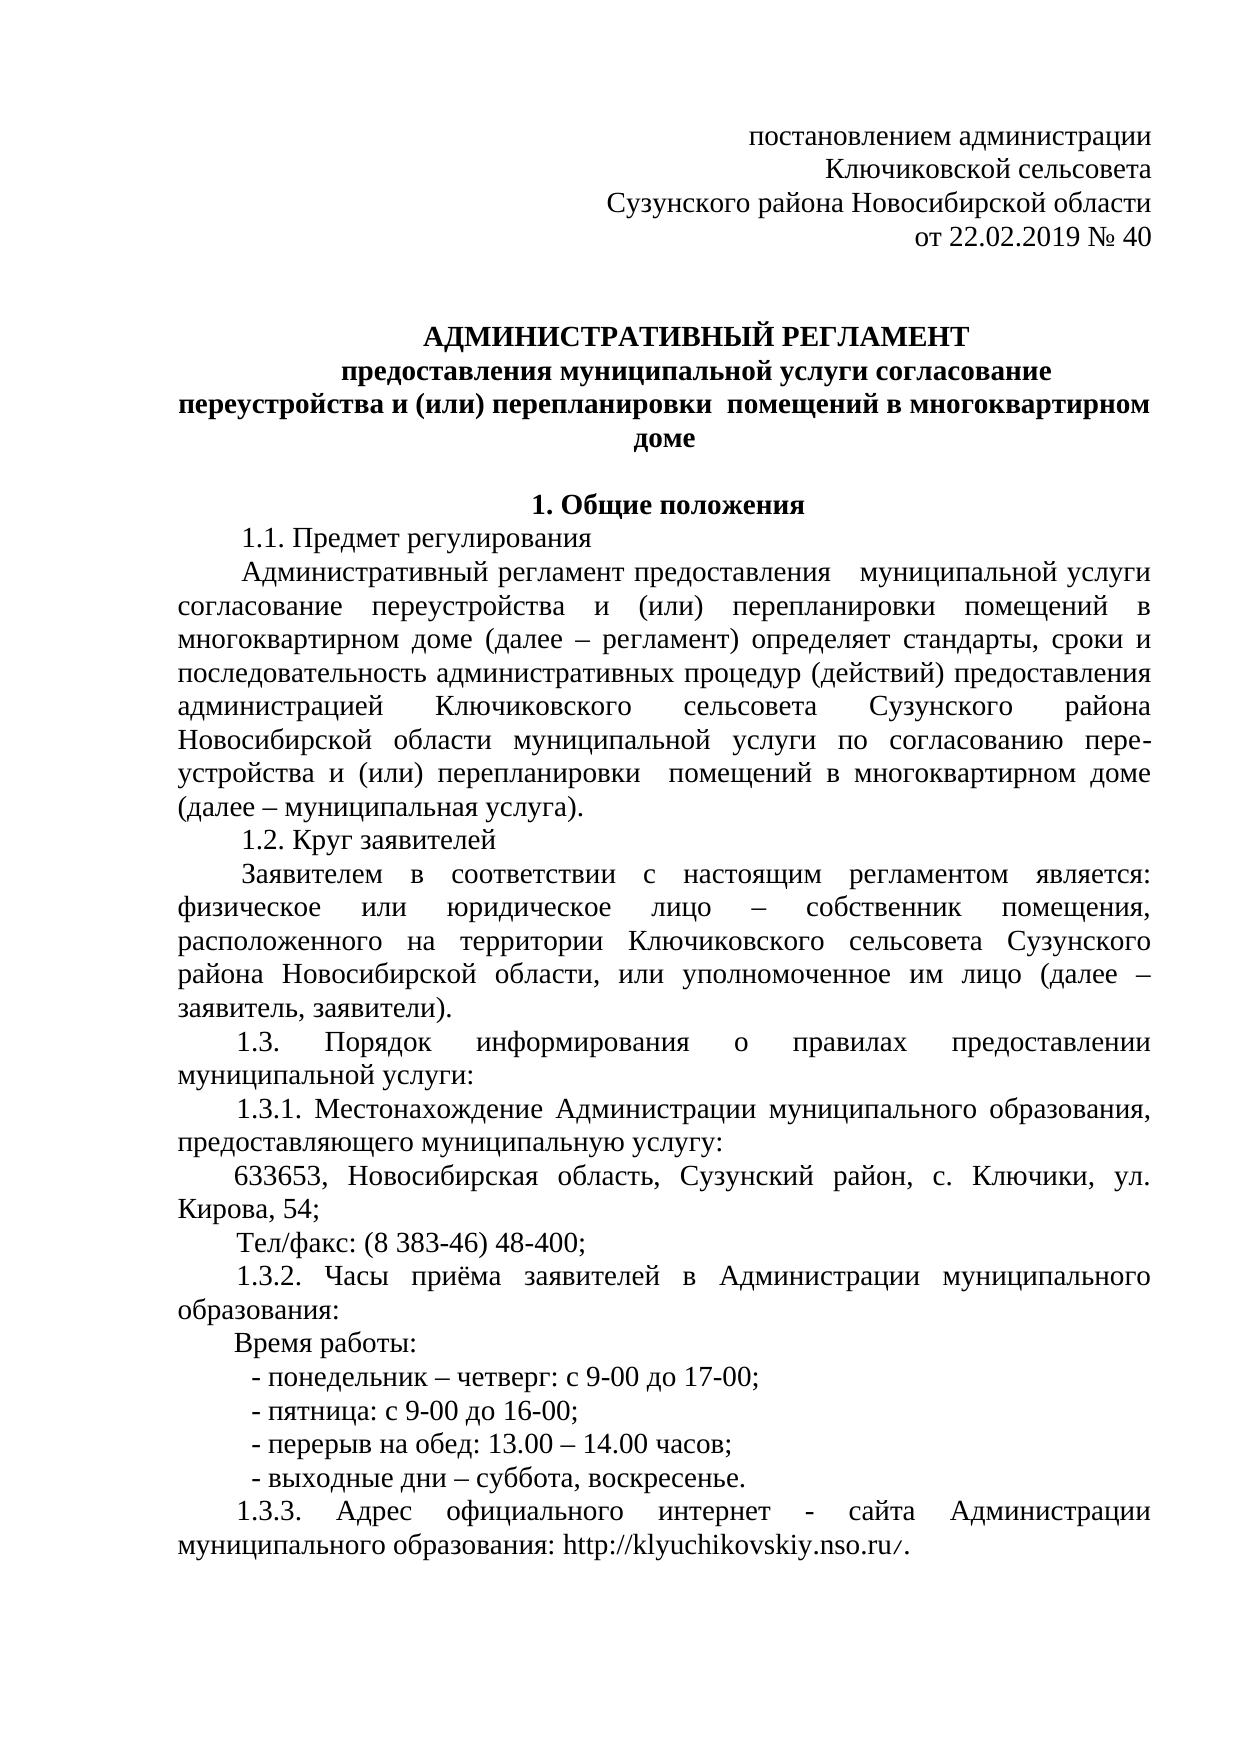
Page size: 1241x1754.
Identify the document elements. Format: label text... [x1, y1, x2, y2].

text - перерыв на обед: 13.00 – 14.00 часов; [177, 1426, 1152, 1460]
text - выходные дни – суббота, воскресенье. [177, 1460, 1152, 1493]
text 633653, Новосибирская область, Сузунский район, с. Ключики, ул. Кирова, 54; [177, 1158, 1152, 1225]
text 1. Общие положения [177, 487, 1152, 521]
text 1.1. Предмет регулирования [177, 521, 1152, 554]
text от 22.02.2019 № 40 [177, 219, 1152, 252]
text предоставления муниципальной услуги согласование переустройства и (или) перепланировки помещений в многоквартирном доме [177, 353, 1152, 453]
text Сузунского района Новосибирской области [177, 185, 1152, 219]
text Тел/факс: (8 383-46) 48-400; [177, 1225, 1152, 1258]
text Ключиковской сельсовета [177, 152, 1152, 185]
text 1.3.2. Часы приёма заявителей в Администрации муниципального образования: [177, 1258, 1152, 1326]
text постановлением администрации [177, 118, 1152, 152]
text Административный регламент предоставления муниципальной услуги согласование переустройства и (или) перепланировки помещений в многоквартирном доме (далее – регламент) определяет стандарты, сроки и последовательность административных процедур (действий) предоставления администрацией Ключиковского сельсовета Сузунского района Новосибирской области муниципальной услуги по согласованию переустройства и (или) перепланировки помещений в многоквартирном доме (далее – муниципальная услуга). [177, 554, 1152, 822]
text Время работы: [177, 1326, 1152, 1359]
text 1.3.1. Местонахождение Администрации муниципального образования, предоставляющего муниципальную услугу: [177, 1091, 1152, 1158]
text - понедельник – четверг: с 9-00 до 17-00; [177, 1359, 1152, 1393]
text 1.3.3. Адрес официального интернет - сайта Администрации муниципального образования: http://klyuchikovskiy.nso.ru/. [177, 1493, 1152, 1560]
text - пятница: с 9-00 до 16-00; [177, 1393, 1152, 1426]
text 1.2. Круг заявителей [177, 822, 1152, 856]
text АДМИНИСТРАТИВНЫЙ РЕГЛАМЕНТ [177, 319, 1152, 353]
text Заявителем в соответствии с настоящим регламентом является: физическое или юридическое лицо – собственник помещения, расположенного на территории Ключиковского сельсовета Сузунского района Новосибирской области, или уполномоченное им лицо (далее – заявитель, заявители). [177, 856, 1152, 1024]
text 1.3. Порядок информирования о правилах предоставлении муниципальной услуги: [177, 1024, 1152, 1091]
